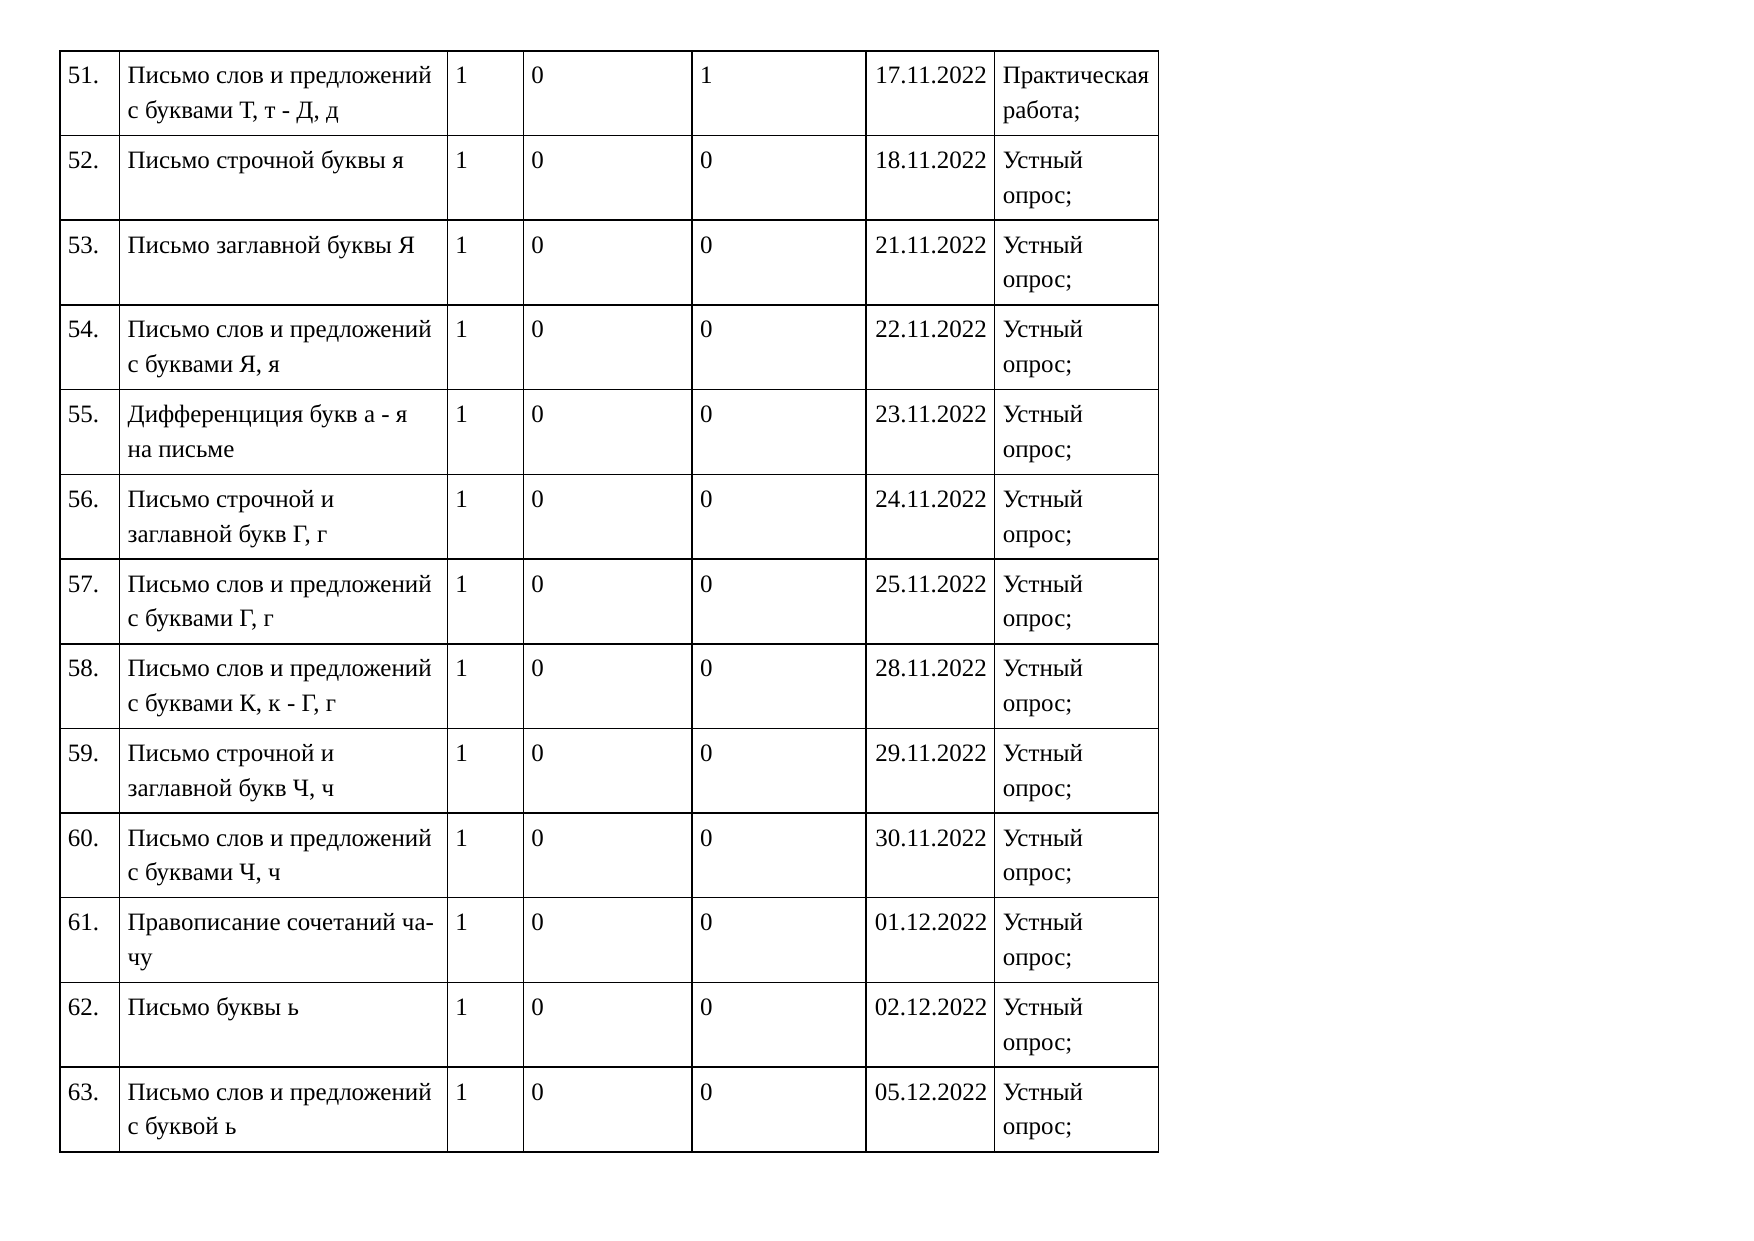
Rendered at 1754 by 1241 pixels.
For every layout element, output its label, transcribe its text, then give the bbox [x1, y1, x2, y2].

table_cell 60. [61, 814, 119, 897]
table_cell 0 [693, 390, 865, 473]
table_cell 0 [693, 136, 865, 219]
table_cell 1 [448, 306, 523, 389]
table_cell 1 [448, 475, 523, 558]
table_cell 0 [693, 898, 865, 982]
table_cell 1 [693, 52, 865, 135]
table_cell Письмо заглавной буквы Я [120, 221, 447, 304]
table_cell Устный опрос; [995, 729, 1158, 812]
table_cell 62. [61, 983, 119, 1066]
table_cell 61. [61, 898, 119, 982]
table_cell 30.11.2022 [867, 814, 994, 897]
table_cell 1 [448, 983, 523, 1066]
table_cell 0 [693, 306, 865, 389]
table_cell 0 [524, 983, 691, 1066]
table_cell 0 [524, 898, 691, 982]
table_cell 0 [524, 221, 691, 304]
table_cell Устный опрос; [995, 390, 1158, 473]
table_cell 0 [693, 221, 865, 304]
table_cell 05.12.2022 [867, 1068, 994, 1151]
table_cell 0 [693, 983, 865, 1066]
table_cell 22.11.2022 [867, 306, 994, 389]
table_cell 02.12.2022 [867, 983, 994, 1066]
table_cell Письмо слов и предложений с буквами К, к - Г, г [120, 645, 447, 727]
table_cell 01.12.2022 [867, 898, 994, 982]
table_cell Дифференциция букв а - я на письме [120, 390, 447, 473]
table_header 0 [524, 560, 691, 643]
table_cell 24.11.2022 [867, 475, 994, 558]
table_cell 54. [61, 306, 119, 389]
table_cell 0 [524, 306, 691, 389]
table_header Устный опрос; [995, 560, 1158, 643]
table_cell Устный опрос; [995, 983, 1158, 1066]
table_header 57. [61, 560, 119, 643]
table_cell 51. [61, 52, 119, 135]
table_cell Письмо буквы ь [120, 983, 447, 1066]
table_cell 1 [448, 136, 523, 219]
table_cell 0 [524, 814, 691, 897]
table_cell 56. [61, 475, 119, 558]
table_cell Письмо строчной буквы я [120, 136, 447, 219]
table_cell Устный опрос; [995, 1068, 1158, 1151]
table_cell 1 [448, 814, 523, 897]
table_cell 63. [61, 1068, 119, 1151]
table_cell 0 [693, 475, 865, 558]
table_cell 0 [524, 390, 691, 473]
table_header 1 [448, 560, 523, 643]
table_cell 0 [524, 475, 691, 558]
table_cell 0 [693, 729, 865, 812]
table_cell 0 [693, 1068, 865, 1151]
table_cell 28.11.2022 [867, 645, 994, 727]
table_cell 18.11.2022 [867, 136, 994, 219]
table_cell 1 [448, 645, 523, 727]
table_cell 0 [693, 814, 865, 897]
table_cell 0 [524, 52, 691, 135]
table_cell Устный опрос; [995, 898, 1158, 982]
table_cell Правописание cочетаний ча- чу [120, 898, 447, 982]
table_cell Устный опрос; [995, 814, 1158, 897]
table_cell Письмо слов и предложений с буквами Т, т - Д, д [120, 52, 447, 135]
table_cell Практическая работа; [995, 52, 1158, 135]
table_cell 21.11.2022 [867, 221, 994, 304]
table_cell Устный опрос; [995, 221, 1158, 304]
table_cell 55. [61, 390, 119, 473]
table_cell Устный опрос; [995, 645, 1158, 727]
table_cell 29.11.2022 [867, 729, 994, 812]
table_cell Устный опрос; [995, 136, 1158, 219]
table_cell 53. [61, 221, 119, 304]
table_cell Письмо слов и предложений с буквой ь [120, 1068, 447, 1151]
table_cell 1 [448, 898, 523, 982]
table_cell 0 [524, 645, 691, 727]
table_header 0 [693, 560, 865, 643]
table_cell 52. [61, 136, 119, 219]
table_cell 0 [693, 645, 865, 727]
table_cell 1 [448, 221, 523, 304]
table_cell 0 [524, 729, 691, 812]
table_header Письмо слов и предложений с буквами Г, г [120, 560, 447, 643]
table_cell 0 [524, 1068, 691, 1151]
table_cell 23.11.2022 [867, 390, 994, 473]
table_cell 1 [448, 52, 523, 135]
table_cell Устный опрос; [995, 306, 1158, 389]
table_cell Письмо строчной и заглавной букв Г, г [120, 475, 447, 558]
table_cell Письмо слов и предложений с буквами Ч, ч [120, 814, 447, 897]
table_cell 17.11.2022 [867, 52, 994, 135]
table_header 25.11.2022 [867, 560, 994, 643]
table_cell Устный опрос; [995, 475, 1158, 558]
table_cell 59. [61, 729, 119, 812]
table_cell 0 [524, 136, 691, 219]
table_cell Письмо слов и предложений с буквами Я, я [120, 306, 447, 389]
table_cell 1 [448, 390, 523, 473]
table_cell Письмо строчной и заглавной букв Ч, ч [120, 729, 447, 812]
table_cell 1 [448, 729, 523, 812]
table_cell 1 [448, 1068, 523, 1151]
table_cell 58. [61, 645, 119, 727]
